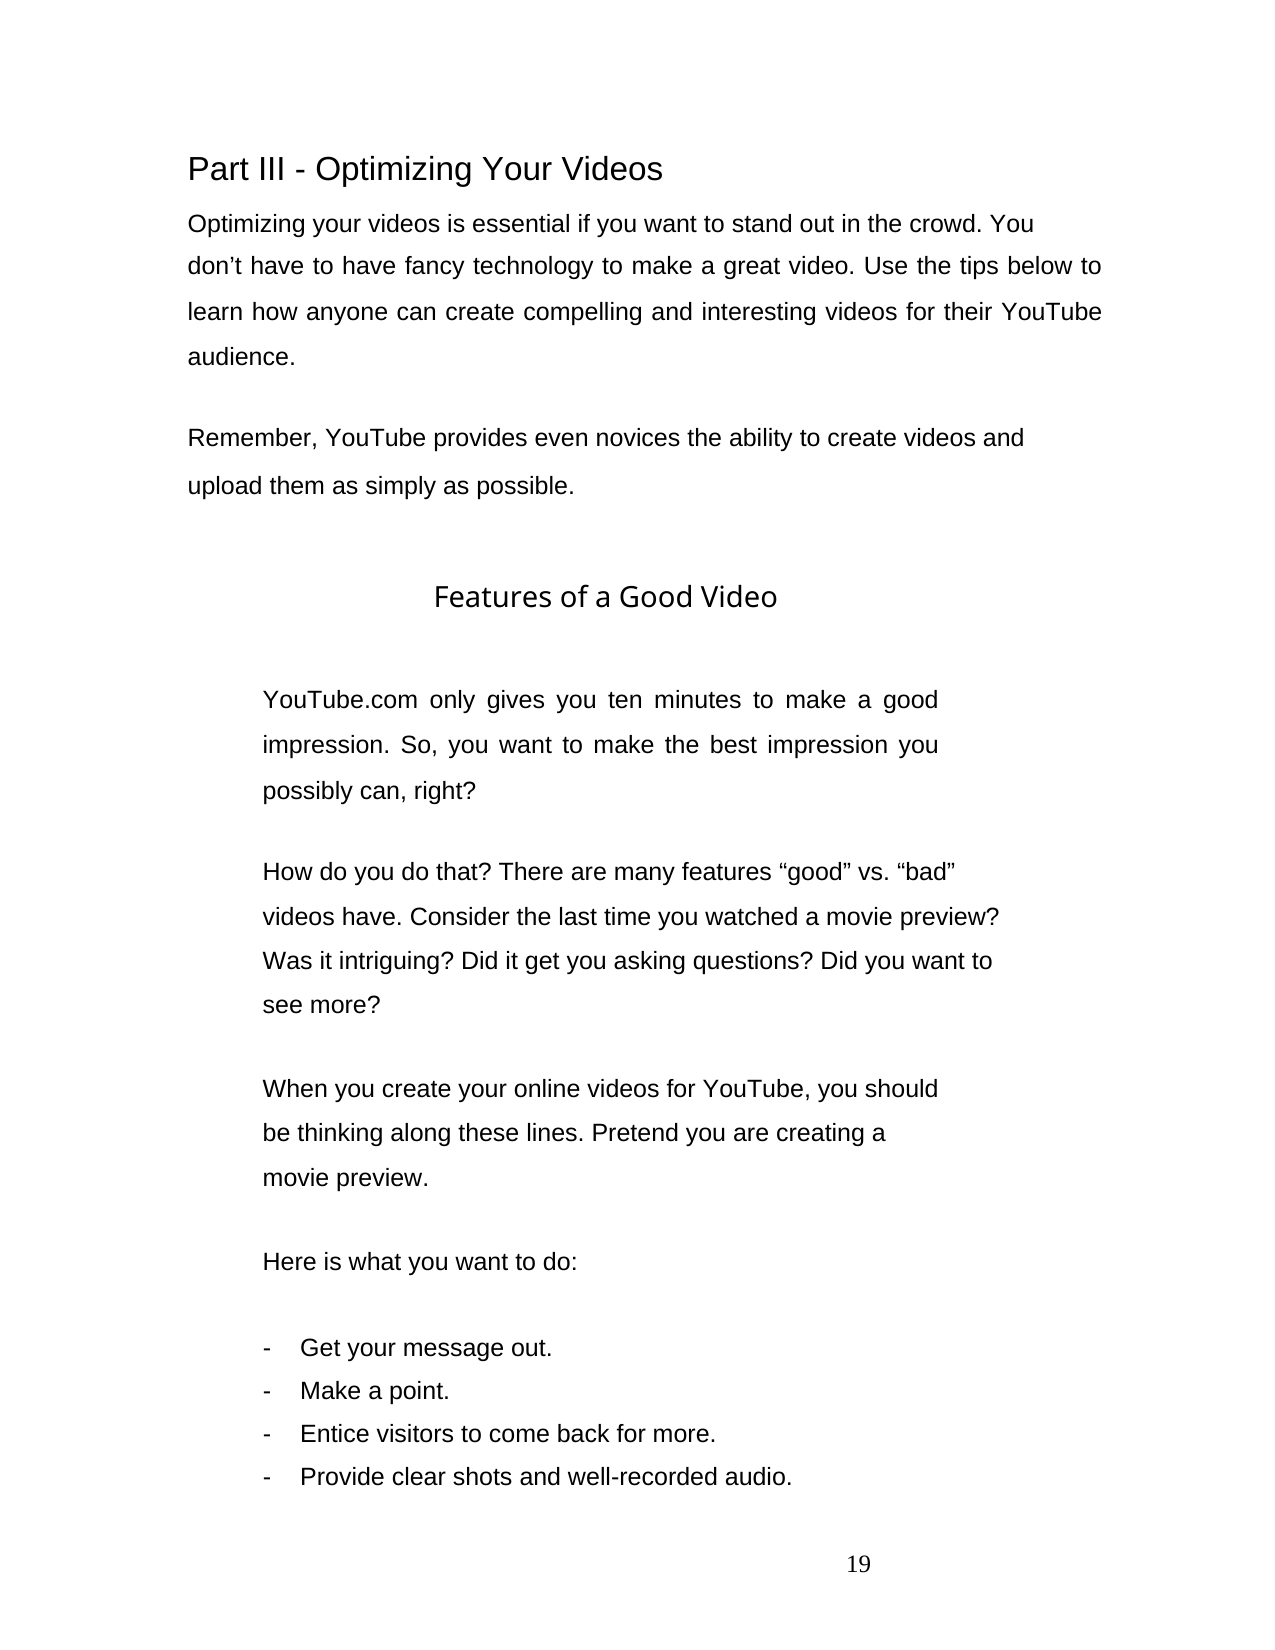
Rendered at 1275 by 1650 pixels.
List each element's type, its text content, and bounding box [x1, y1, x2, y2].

text How do you do that? There are many features “good” vs. “bad” videos have. Consider the last time you watched a movie preview? Was it intriguing? Did it get you asking questions? Did you want to see more? [262, 857, 1021, 1019]
list Provide clear shots and well-recorded audio. [263, 1462, 1125, 1491]
list Make a point. [263, 1376, 1125, 1404]
text Optimizing your videos is essential if you want to stand out in the crowd. You [187, 209, 1125, 238]
list Entice visitors to come back for more. [263, 1419, 1125, 1447]
text 19 [846, 1549, 1125, 1578]
text When you create your online videos for YouTube, you should be thinking along these lines. Pretend you are creating a movie preview. [262, 1073, 956, 1192]
text Part III - Optimizing Your Videos [187, 149, 1125, 187]
text don’t have to have fancy technology to make a great video. Use the tips below to learn how anyone can create compelling and interesting videos for their YouTube audience. [187, 251, 1104, 371]
list Get your message out. [263, 1333, 1125, 1361]
text Remember, YouTube provides even novices the ability to create videos and upload them as simply as possible. [187, 423, 1046, 500]
text Features of a Good Video [433, 576, 1125, 616]
text YouTube.com only gives you ten minutes to make a good impression. So, you want to make the best impression you possibly can, right? [262, 685, 939, 805]
text Here is what you want to do: [262, 1247, 1125, 1276]
